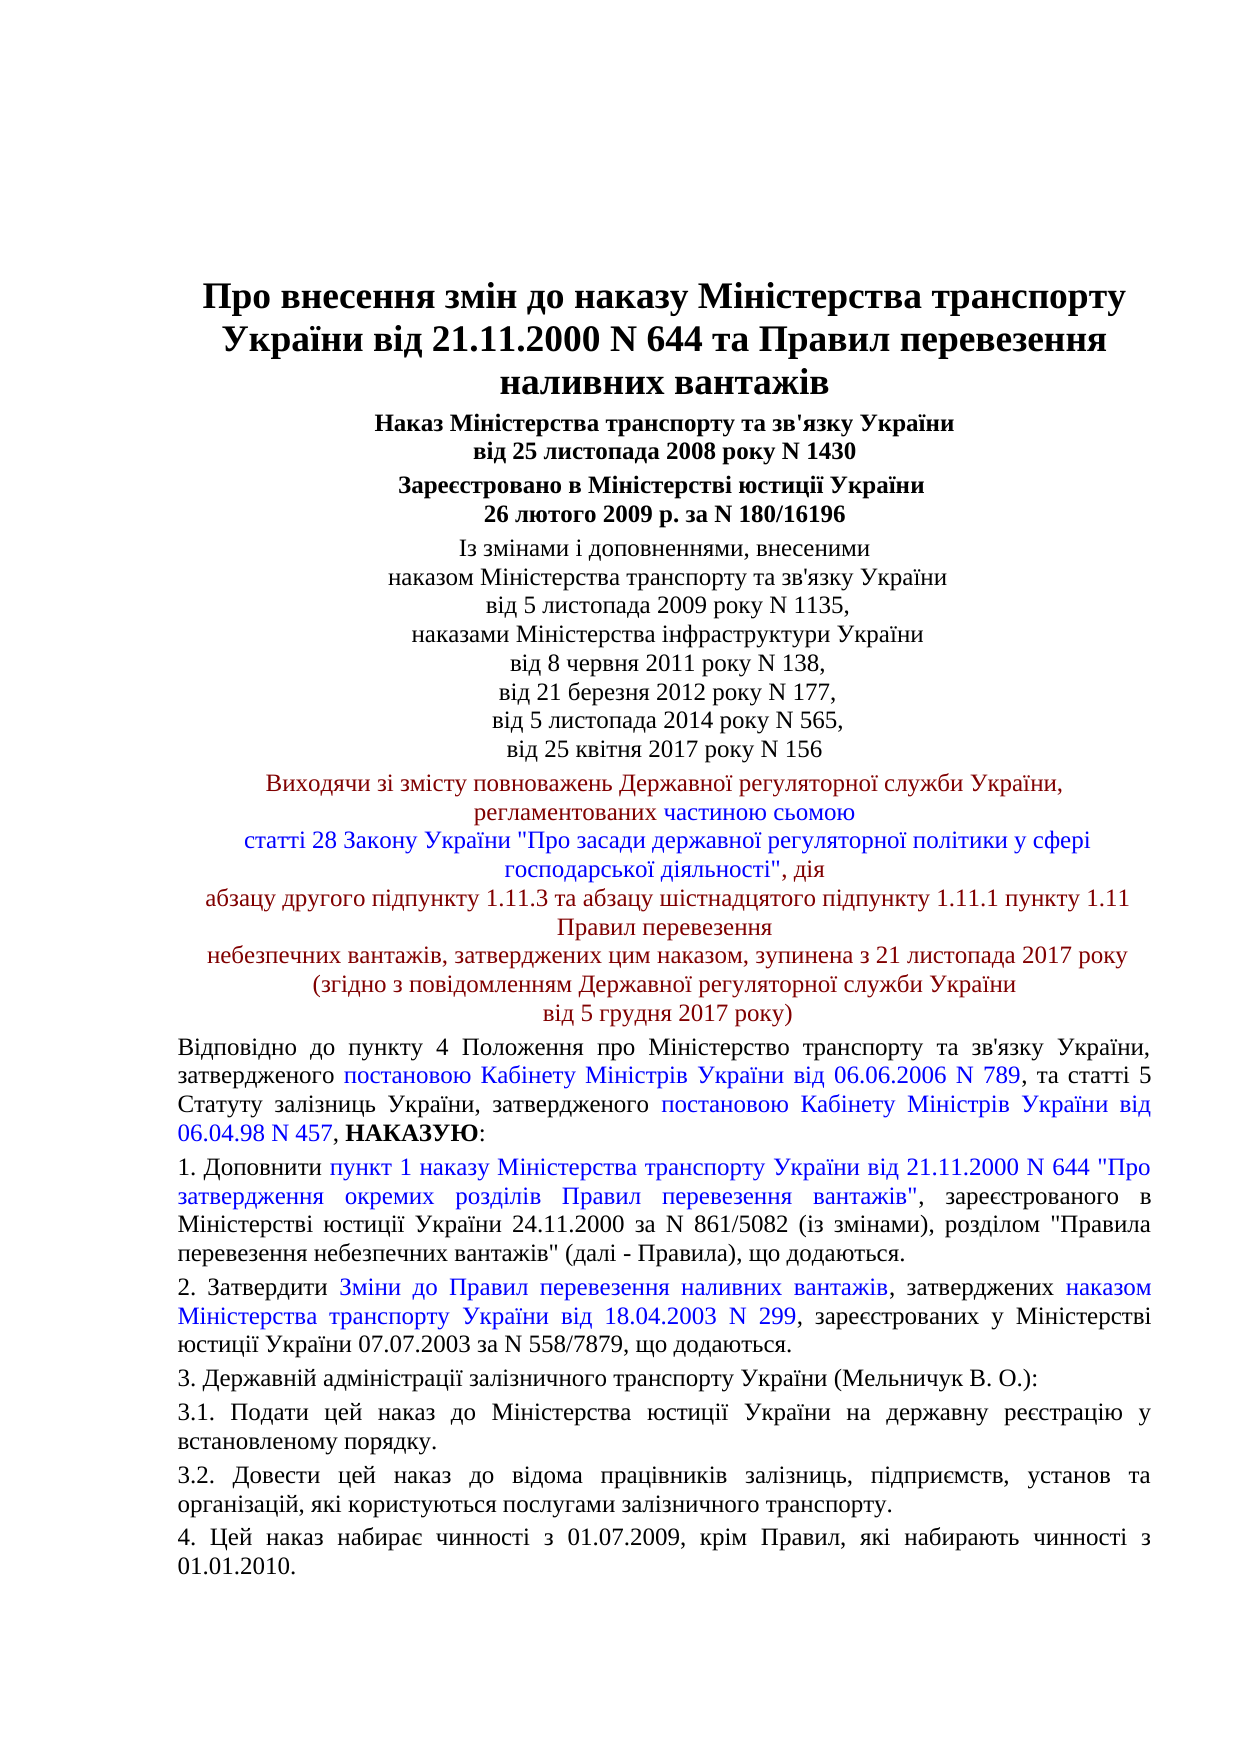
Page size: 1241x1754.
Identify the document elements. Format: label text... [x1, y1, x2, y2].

text 4. Цей наказ набирає чинності з 01.07.2009, крім Правил, які набирають чинності з 01.01.2010. [177, 1522, 1152, 1580]
text Виходячи зі змісту повноважень Державної регуляторної служби України, регламентованих частиною сьомою статті 28 Закону України "Про засади державної регуляторної політики у сфері господарської діяльності", дія абзацу другого підпункту 1.11.3 та абзацу шістнадцятого підпункту 1.11.1 пункту 1.11 Правил перевезення небезпечних вантажів, затверджених цим наказом, зупинена з 21 листопада 2017 року (згідно з повідомленням Державної регуляторної служби України від 5 грудня 2017 року) [177, 768, 1152, 1027]
text 3. Державній адміністрації залізничного транспорту України (Мельничук В. О.): [177, 1363, 1152, 1392]
text Відповідно до пункту 4 Положення про Міністерство транспорту та зв'язку України, затвердженого постановою Кабінету Міністрів України від 06.06.2006 N 789, та статті 5 Статуту залізниць України, затвердженого постановою Кабінету Міністрів України від 06.04.98 N 457, НАКАЗУЮ: [177, 1032, 1152, 1147]
text Зареєстровано в Міністерстві юстиції України 26 лютого 2009 р. за N 180/16196 [177, 470, 1152, 528]
text Із змінами і доповненнями, внесеними наказом Міністерства транспорту та зв'язку України від 5 листопада 2009 року N 1135, наказами Міністерства інфраструктури України від 8 червня 2011 року N 138, від 21 березня 2012 року N 177, від 5 листопада 2014 року N 565, від 25 квітня 2017 року N 156 [177, 533, 1152, 763]
subtitle Про внесення змін до наказу Міністерства транспорту України від 21.11.2000 N 644 та Правил перевезення наливних вантажів [177, 273, 1152, 403]
text 2. Затвердити Зміни до Правил перевезення наливних вантажів, затверджених наказом Міністерства транспорту України від 18.04.2003 N 299, зареєстрованих у Міністерстві юстиції України 07.07.2003 за N 558/7879, що додаються. [177, 1272, 1152, 1358]
text Наказ Міністерства транспорту та зв'язку України від 25 листопада 2008 року N 1430 [177, 408, 1152, 465]
text 1. Доповнити пункт 1 наказу Міністерства транспорту України від 21.11.2000 N 644 "Про затвердження окремих розділів Правил перевезення вантажів", зареєстрованого в Міністерстві юстиції України 24.11.2000 за N 861/5082 (із змінами), розділом "Правила перевезення небезпечних вантажів" (далі - Правила), що додаються. [177, 1152, 1152, 1267]
text 3.2. Довести цей наказ до відома працівників залізниць, підприємств, установ та організацій, які користуються послугами залізничного транспорту. [177, 1460, 1152, 1517]
text 3.1. Подати цей наказ до Міністерства юстиції України на державну реєстрацію у встановленому порядку. [177, 1397, 1152, 1455]
